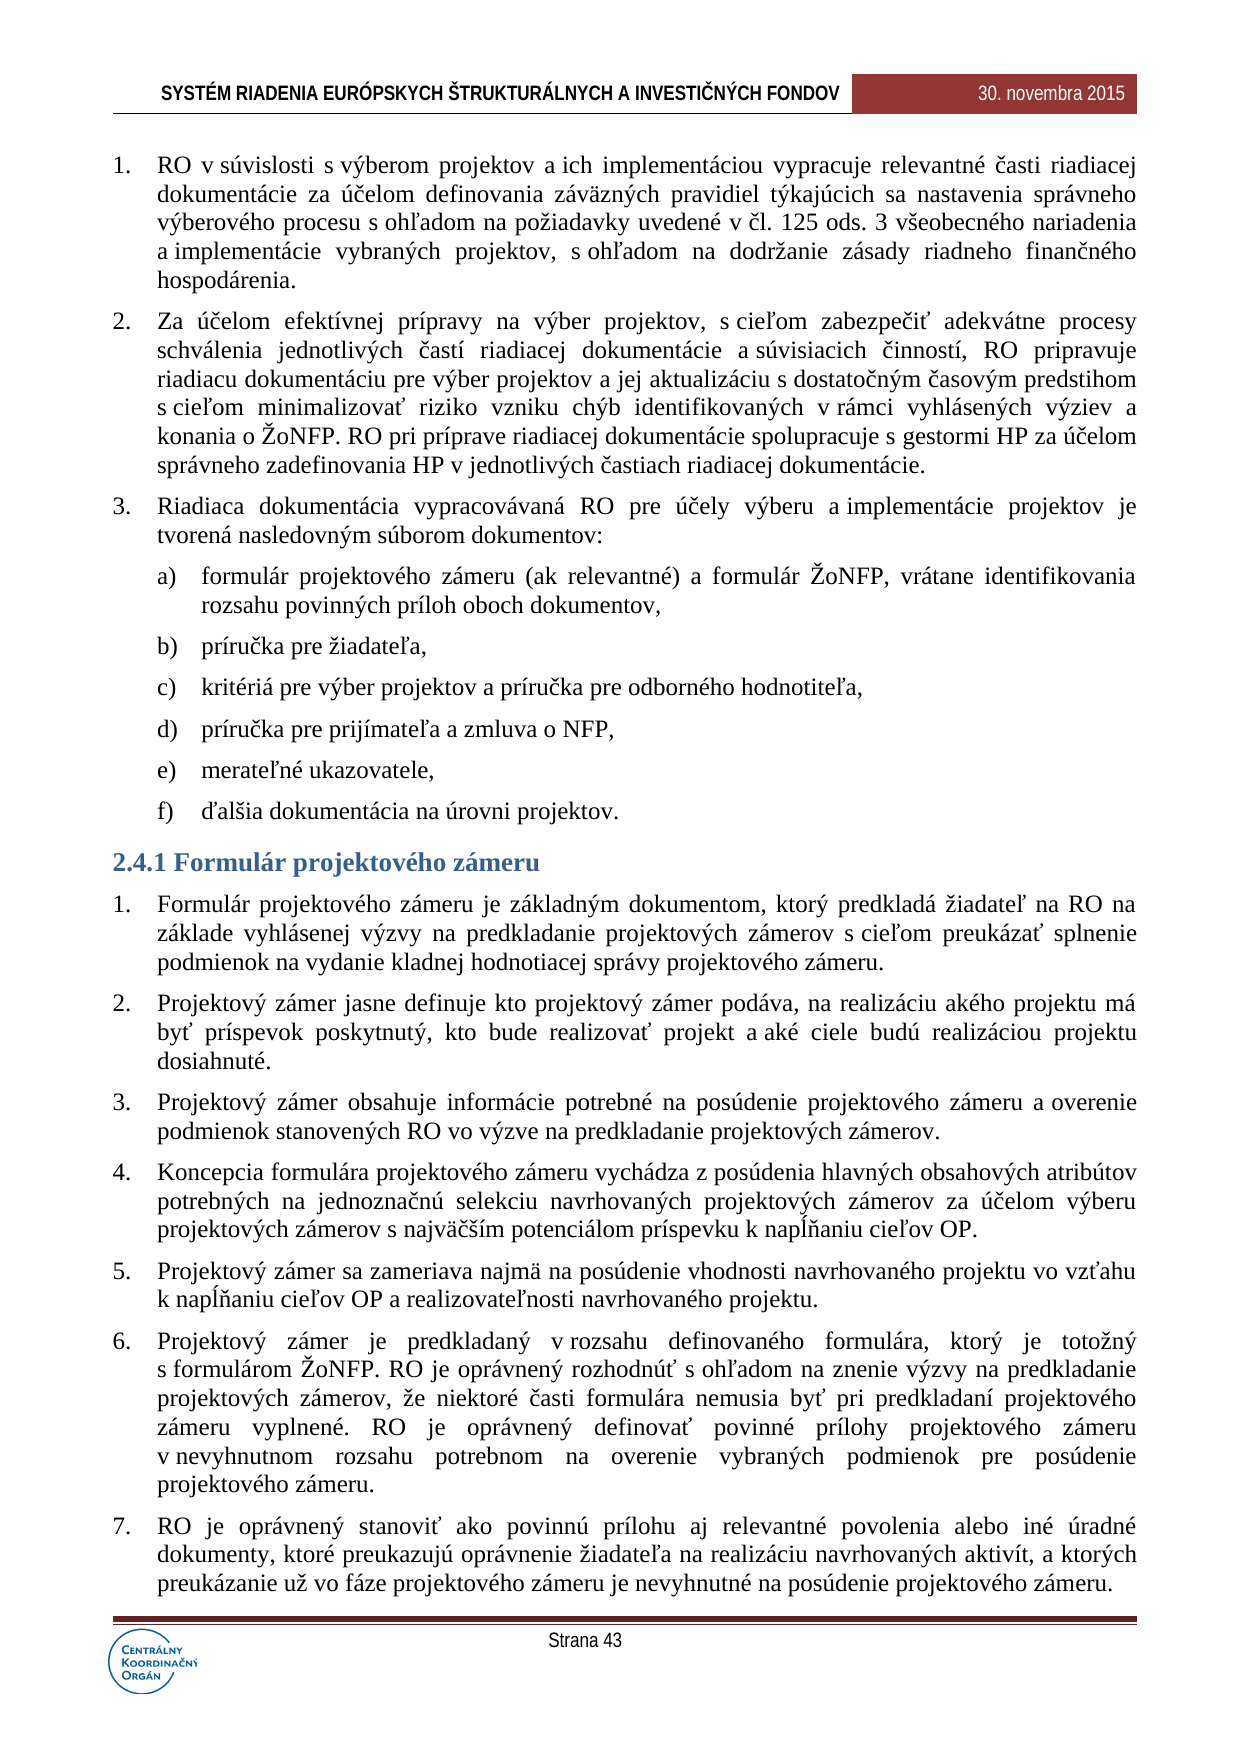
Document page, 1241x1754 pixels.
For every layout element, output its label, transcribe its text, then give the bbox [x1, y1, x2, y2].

list RO v súvislosti s výberom projektov a ich implementáciou vypracuje relevantné časti riadiacej dokumentácie za účelom definovania záväzných pravidiel týkajúcich sa nastavenia správneho výberového procesu s ohľadom na požiadavky uvedené v čl. 125 ods. 3 všeobecného nariadenia a implementácie vybraných projektov, s ohľadom na dodržanie zásady riadneho finančného hospodárenia. [112, 150, 1137, 294]
list príručka pre žiadateľa, [157, 631, 1137, 660]
text 2.4.1 Formulár projektového zámeru [112, 846, 1137, 877]
list formulár projektového zámeru (ak relevantné) a formulár ŽoNFP, vrátane identifikovania rozsahu povinných príloh oboch dokumentov, [157, 561, 1137, 619]
picture [106, 1627, 198, 1693]
list ďalšia dokumentácia na úrovni projektov. [157, 796, 1137, 825]
list Riadiaca dokumentácia vypracovávaná RO pre účely výberu a implementácie projektov je tvorená nasledovným súborom dokumentov: [112, 491, 1137, 549]
list Za účelom efektívnej prípravy na výber projektov, s cieľom zabezpečiť adekvátne procesy schválenia jednotlivých častí riadiacej dokumentácie a súvisiacich činností, RO pripravuje riadiacu dokumentáciu pre výber projektov a jej aktualizáciu s dostatočným časovým predstihom s cieľom minimalizovať riziko vzniku chýb identifikovaných v rámci vyhlásených výziev a konania o ŽoNFP. RO pri príprave riadiacej dokumentácie spolupracuje s gestormi HP za účelom správneho zadefinovania HP v jednotlivých častiach riadiacej dokumentácie. [112, 306, 1137, 479]
list Formulár projektového zámeru je základným dokumentom, ktorý predkladá žiadateľ na RO na základe vyhlásenej výzvy na predkladanie projektových zámerov s cieľom preukázať splnenie podmienok na vydanie kladnej hodnotiacej správy projektového zámeru. [112, 889, 1137, 976]
list RO je oprávnený stanoviť ako povinnú prílohu aj relevantné povolenia alebo iné úradné dokumenty, ktoré preukazujú oprávnenie žiadateľa na realizáciu navrhovaných aktivít, a ktorých preukázanie už vo fáze projektového zámeru je nevyhnutné na posúdenie projektového zámeru. [112, 1511, 1137, 1597]
list Projektový zámer sa zameriava najmä na posúdenie vhodnosti navrhovaného projektu vo vzťahu k napĺňaniu cieľov OP a realizovateľnosti navrhovaného projektu. [112, 1256, 1137, 1313]
list kritériá pre výber projektov a príručka pre odborného hodnotiteľa, [157, 672, 1137, 701]
list Projektový zámer jasne definuje kto projektový zámer podáva, na realizáciu akého projektu má byť príspevok poskytnutý, kto bude realizovať projekt a aké ciele budú realizáciou projektu dosiahnuté. [112, 988, 1137, 1074]
list Projektový zámer je predkladaný v rozsahu definovaného formulára, ktorý je totožný s formulárom ŽoNFP. RO je oprávnený rozhodnúť s ohľadom na znenie výzvy na predkladanie projektových zámerov, že niektoré časti formulára nemusia byť pri predkladaní projektového zámeru vyplnené. RO je oprávnený definovať povinné prílohy projektového zámeru v nevyhnutnom rozsahu potrebnom na overenie vybraných podmienok pre posúdenie projektového zámeru. [112, 1326, 1137, 1498]
list merateľné ukazovatele, [157, 755, 1137, 784]
list príručka pre prijímateľa a zmluva o NFP, [157, 714, 1137, 742]
list Koncepcia formulára projektového zámeru vychádza z posúdenia hlavných obsahových atribútov potrebných na jednoznačnú selekciu navrhovaných projektových zámerov za účelom výberu projektových zámerov s najväčším potenciálom príspevku k napĺňaniu cieľov OP. [112, 1157, 1137, 1243]
list Projektový zámer obsahuje informácie potrebné na posúdenie projektového zámeru a overenie podmienok stanovených RO vo výzve na predkladanie projektových zámerov. [112, 1087, 1137, 1144]
